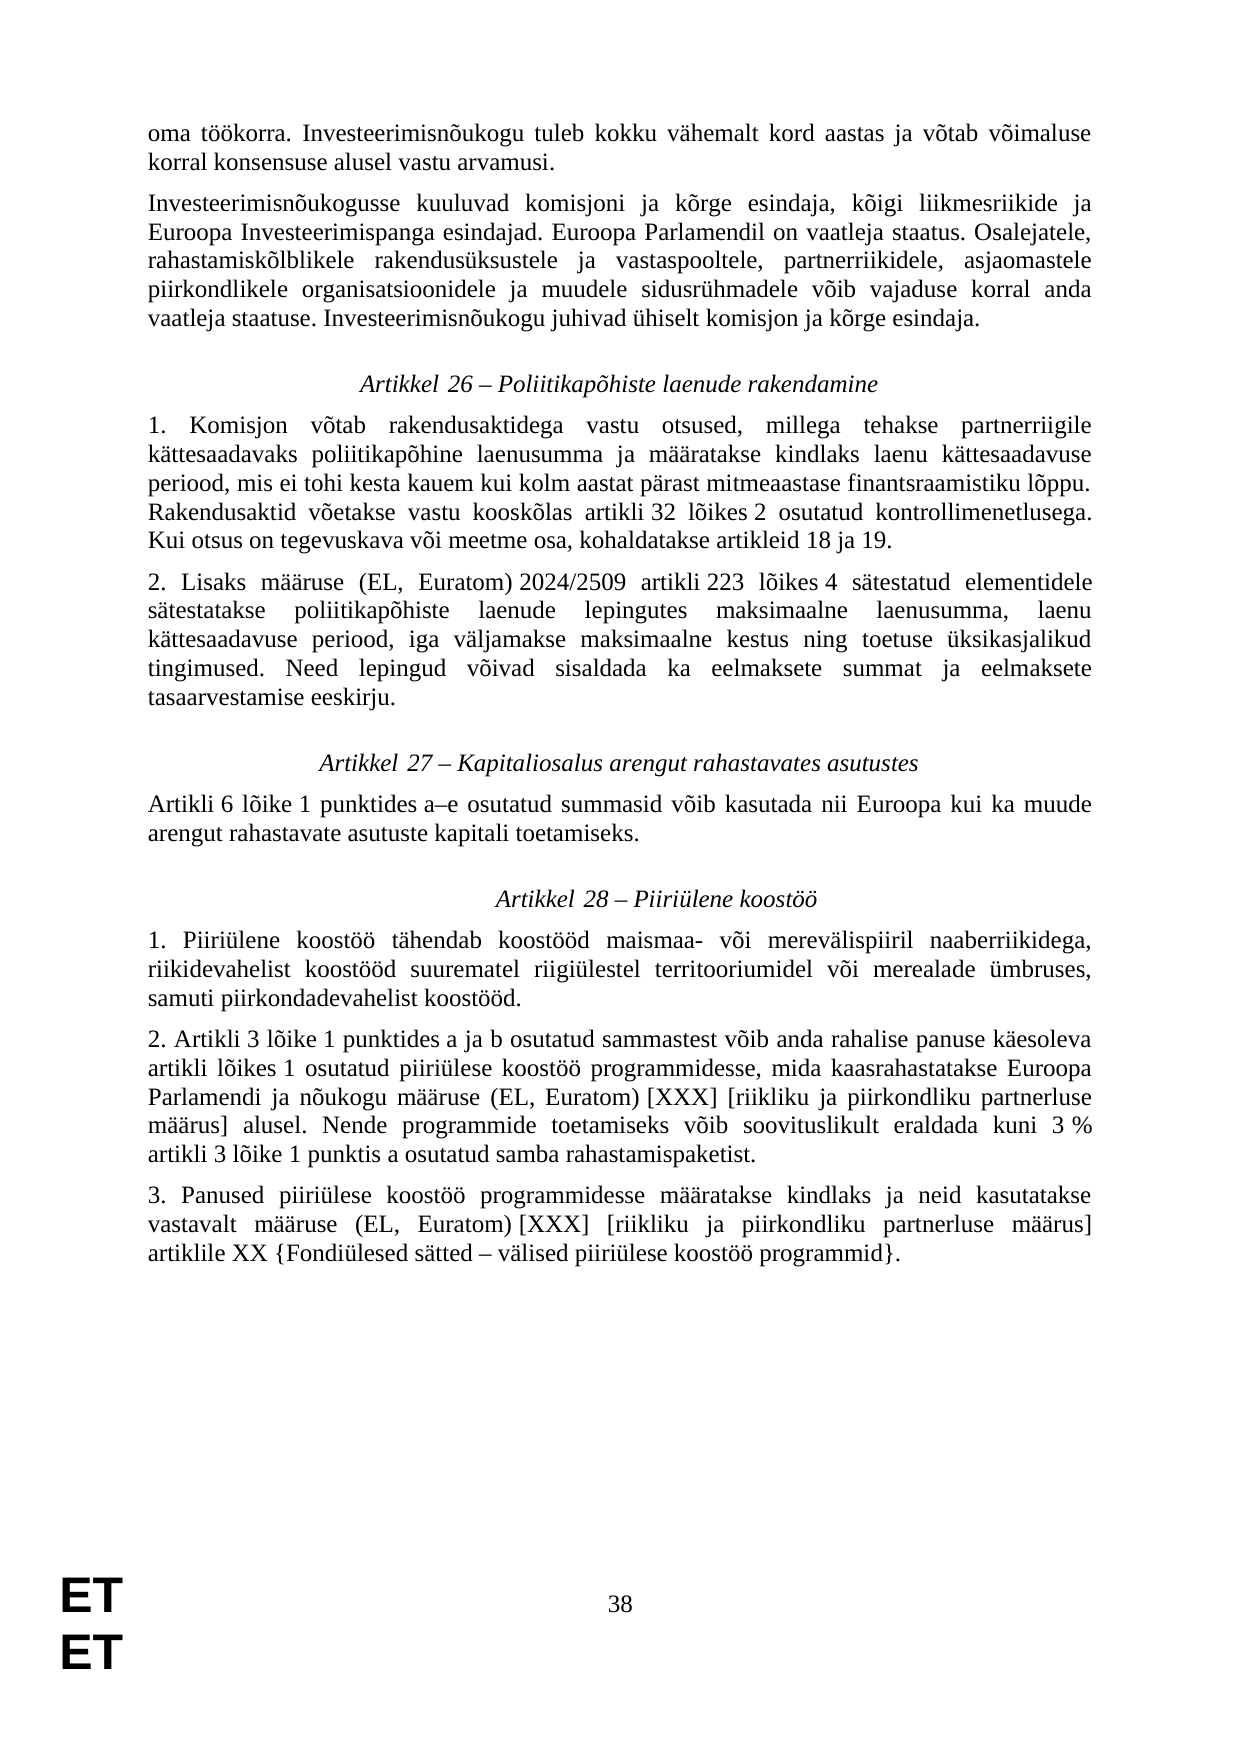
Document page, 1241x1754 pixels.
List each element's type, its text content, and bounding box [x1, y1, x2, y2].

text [148, 118, 1092, 176]
text Artikkel 26 – Poliitikapõhiste laenude rakendamine [148, 369, 1092, 398]
text 3. Panused piiriülese koostöö programmidesse määratakse kindlaks ja neid kasutatakse vastavalt määruse (EL, Euratom) [XXX] [riikliku ja piirkondliku partnerluse määrus] artiklile XX {Fondiülesed sätted – välised piiriülese koostöö programmid}. [148, 1181, 1092, 1267]
text Investeerimisnõukogusse kuuluvad komisjoni ja kõrge esindaja, kõigi liikmesriikide ja Euroopa Investeerimispanga esindajad. Euroopa Parlamendil on vaatleja staatus. Osalejatele, rahastamiskõlblikele rakendusüksustele ja vastaspooltele, partnerriikidele, asjaomastele piirkondlikele organisatsioonidele ja muudele sidusrühmadele võib vajaduse korral anda vaatleja staatuse. Investeerimisnõukogu juhivad ühiselt komisjon ja kõrge esindaja. [148, 188, 1092, 332]
text 1. Piiriülene koostöö tähendab koostööd maismaa- või merevälispiiril naaberriikidega, riikidevahelist koostööd suurematel riigiülestel territooriumidel või merealade ümbruses, samuti piirkondadevahelist koostööd. [148, 926, 1092, 1012]
text 1. Komisjon võtab rakendusaktidega vastu otsused, millega tehakse partnerriigile kättesaadavaks poliitikapõhine laenusumma ja määratakse kindlaks laenu kättesaadavuse periood, mis ei tohi kesta kauem kui kolm aastat pärast mitmeaastase finantsraamistiku lõppu. Rakendusaktid võetakse vastu kooskõlas artikli 32 lõikes 2 osutatud kontrollimenetlusega. Kui otsus on tegevuskava või meetme osa, kohaldatakse artikleid 18 ja 19. [148, 411, 1092, 554]
text 2. Artikli 3 lõike 1 punktides a ja b osutatud sammastest võib anda rahalise panuse käesoleva artikli lõikes 1 osutatud piiriülese koostöö programmidesse, mida kaasrahastatakse Euroopa Parlamendi ja nõukogu määruse (EL, Euratom) [XXX] [riikliku ja piirkondliku partnerluse määrus] alusel. Nende programmide toetamiseks võib soovituslikult eraldada kuni 3 % artikli 3 lõike 1 punktis a osutatud samba rahastamispaketist. [148, 1024, 1092, 1168]
text Artikkel 28 – Piiriülene koostöö [223, 884, 1092, 913]
text Artikkel 27 – Kapitaliosalus arengut rahastavates asutustes [148, 748, 1092, 777]
text Artikli 6 lõike 1 punktides a–e osutatud summasid võib kasutada nii Euroopa kui ka muude arengut rahastavate asutuste kapitali toetamiseks. [148, 789, 1092, 847]
text 2. Lisaks määruse (EL, Euratom) 2024/2509 artikli 223 lõikes 4 sätestatud elementidele sätestatakse poliitikapõhiste laenude lepingutes maksimaalne laenusumma, laenu kättesaadavuse periood, iga väljamakse maksimaalne kestus ning toetuse üksikasjalikud tingimused. Need lepingud võivad sisaldada ka eelmaksete summat ja eelmaksete tasaarvestamise eeskirju. [148, 567, 1092, 711]
